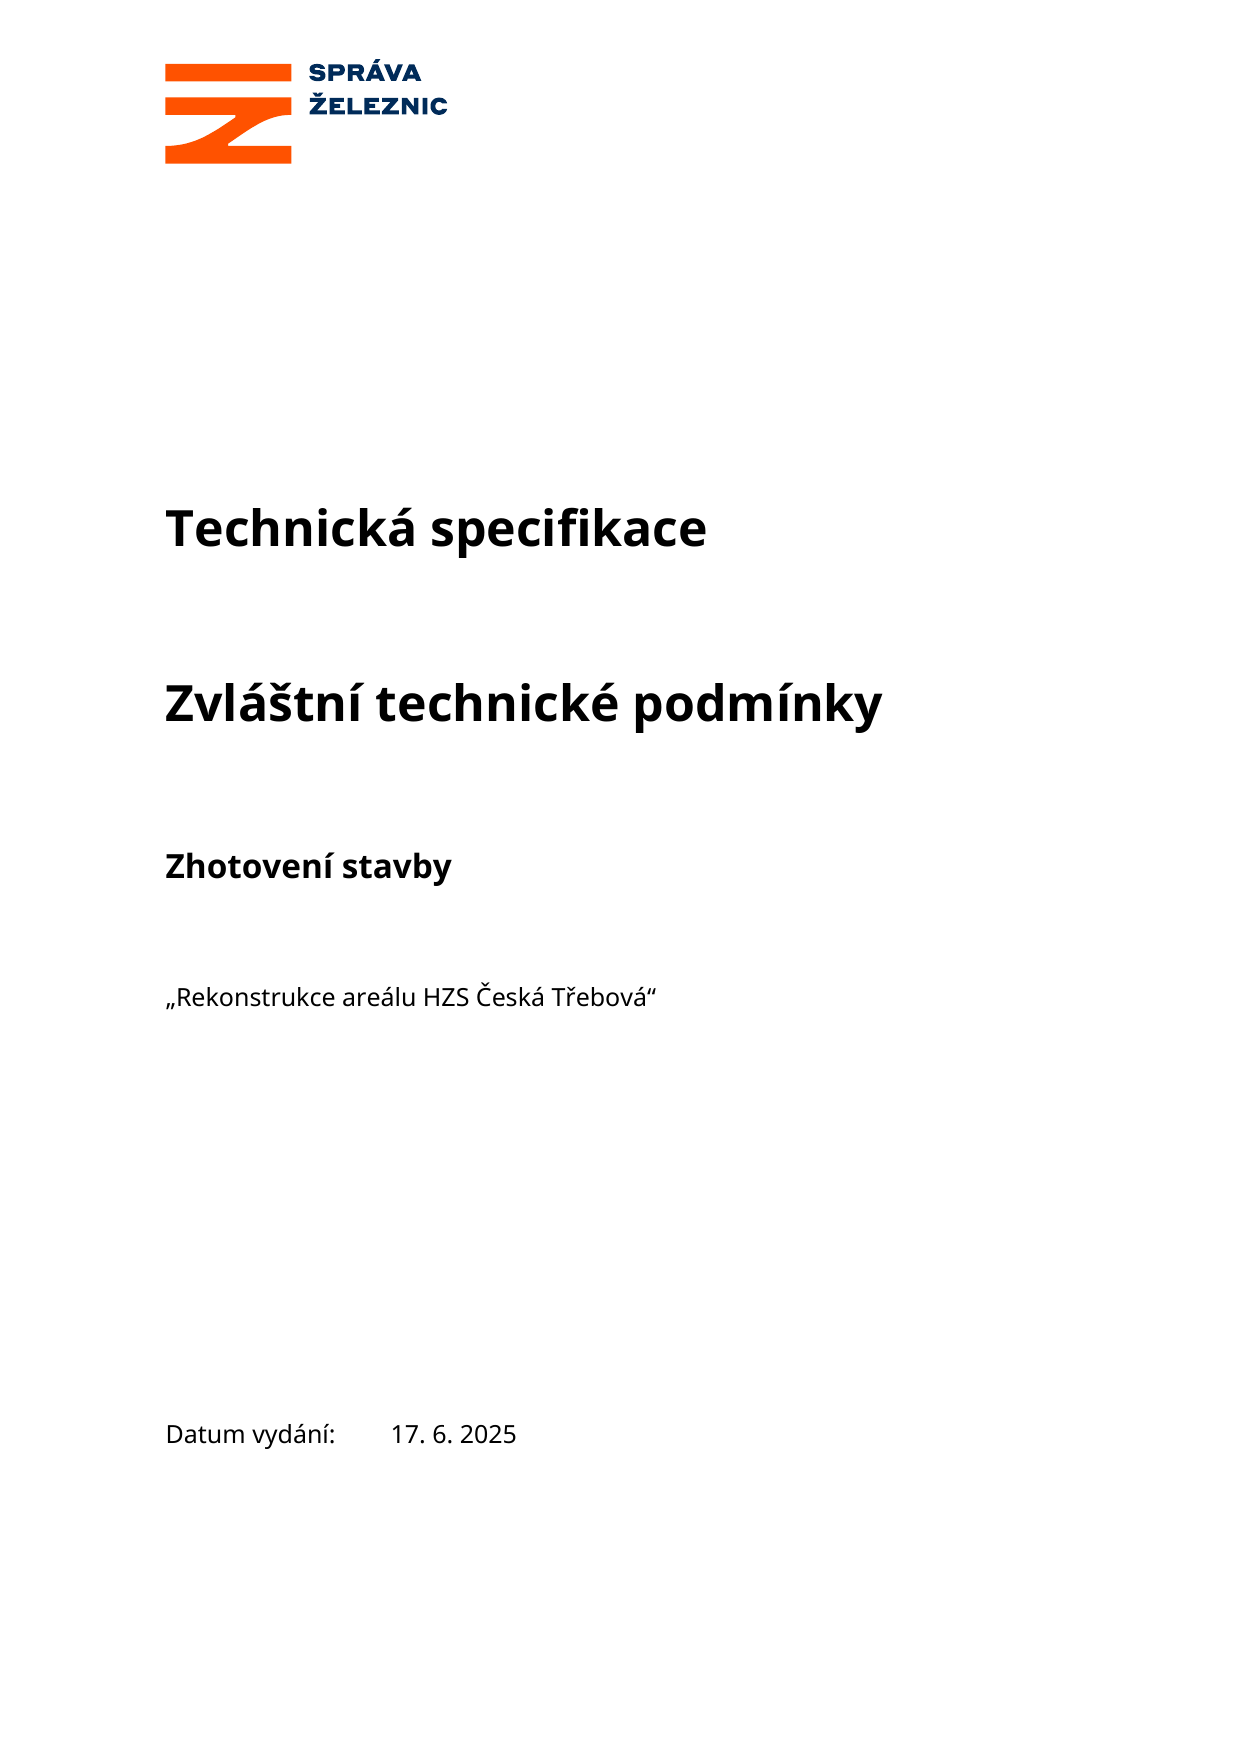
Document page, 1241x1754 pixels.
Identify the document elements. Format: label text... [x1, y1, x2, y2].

text Zvláštní technické podmínky [165, 668, 1075, 736]
text Zhotovení stavby [165, 842, 1075, 888]
text Datum vydání: 17. 6. 2025 [165, 1417, 1075, 1451]
text Technická specifikace [165, 493, 1075, 561]
